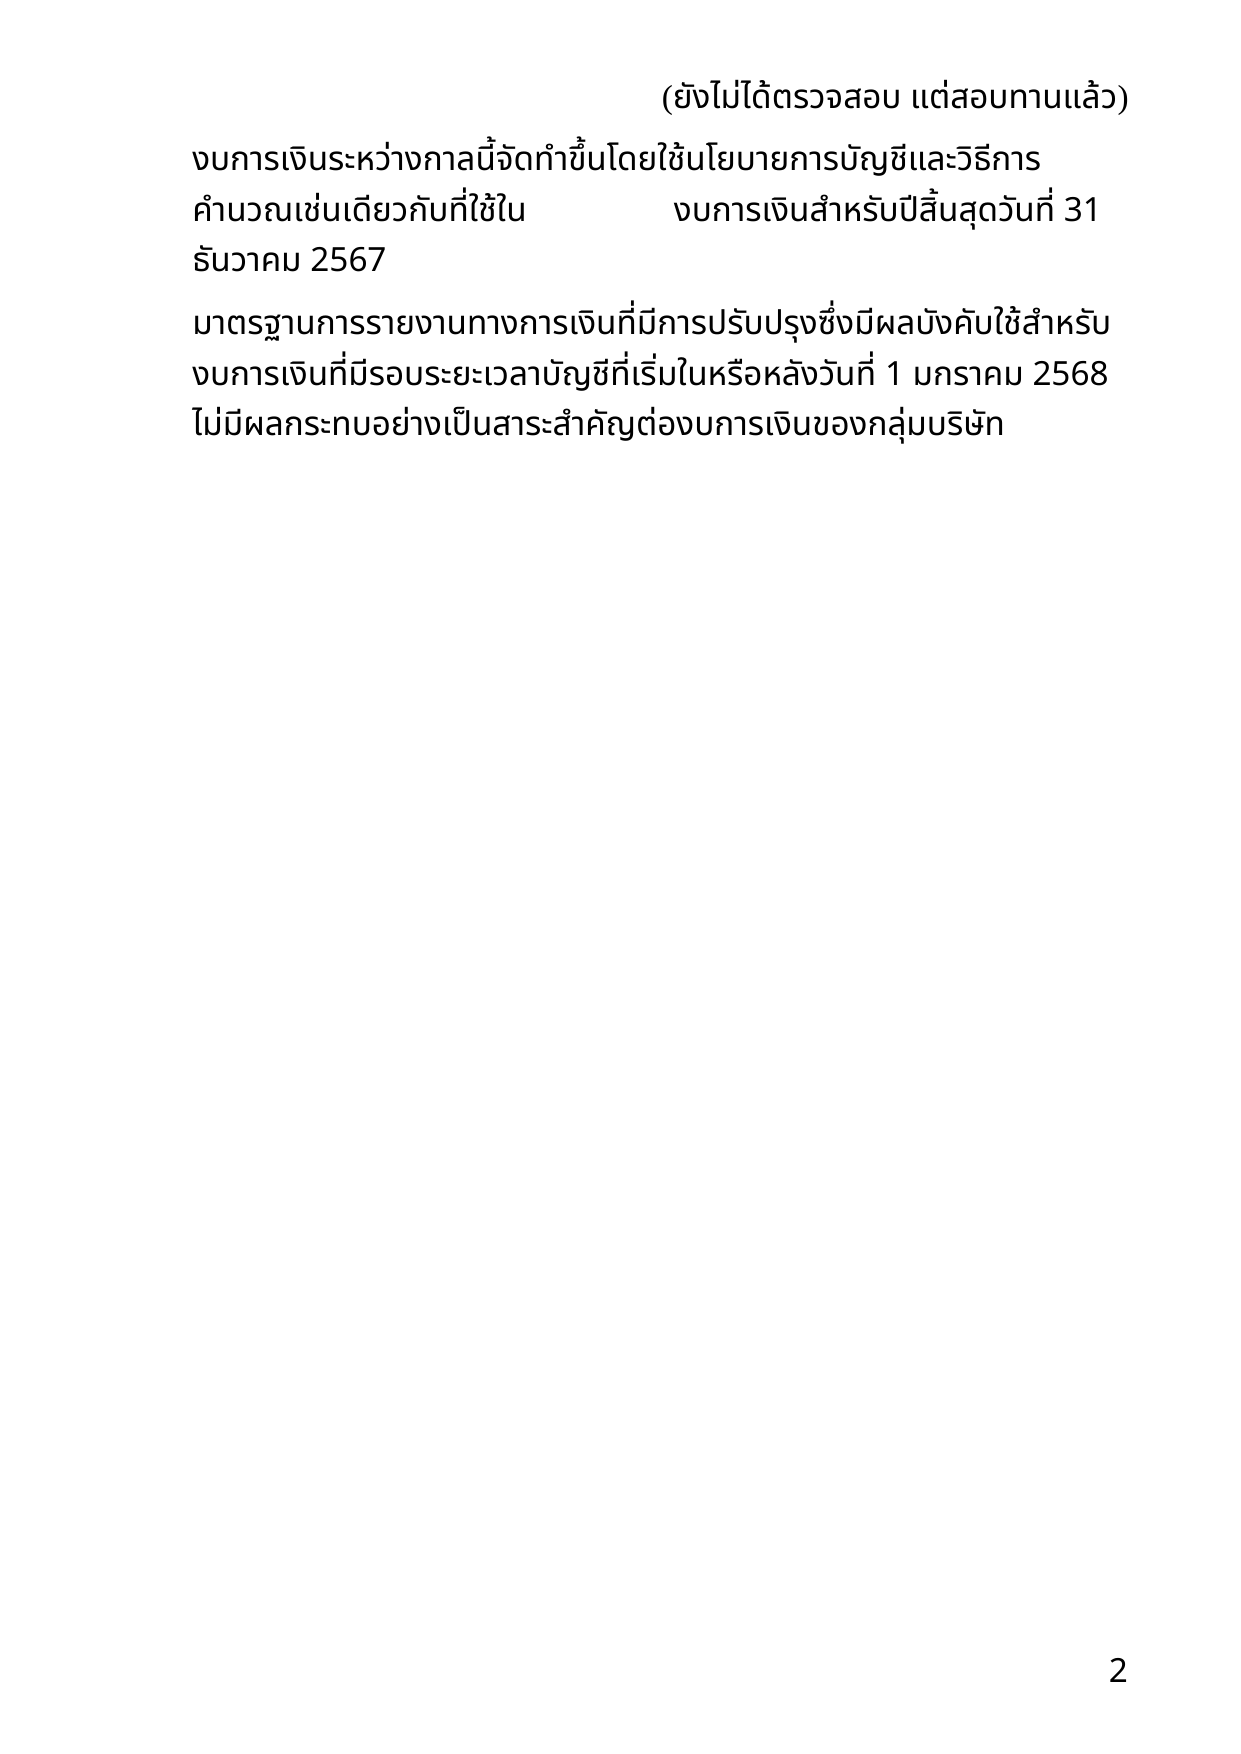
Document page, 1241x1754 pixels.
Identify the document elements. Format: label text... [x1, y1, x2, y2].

text มาตรฐานการรายงานทางการเงินที่มีการปรับปรุงซึ่งมีผลบังคับใช้สำหรับงบการเงินที่มีรอบระยะเวลาบัญชีที่เริ่มในหรือหลังวันที่ 1 มกราคม 2568 ไม่มีผลกระทบอย่างเป็นสาระสำคัญต่องบการเงินของกลุ่มบริษัท [135, 299, 1128, 451]
text งบการเงินระหว่างกาลนี้จัดทำขึ้นโดยใช้นโยบายการบัญชีและวิธีการคำนวณเช่นเดียวกับที่ใช้ใน งบการเงินสำหรับปีสิ้นสุดวันที่ 31 ธันวาคม 2567 [135, 135, 1128, 287]
